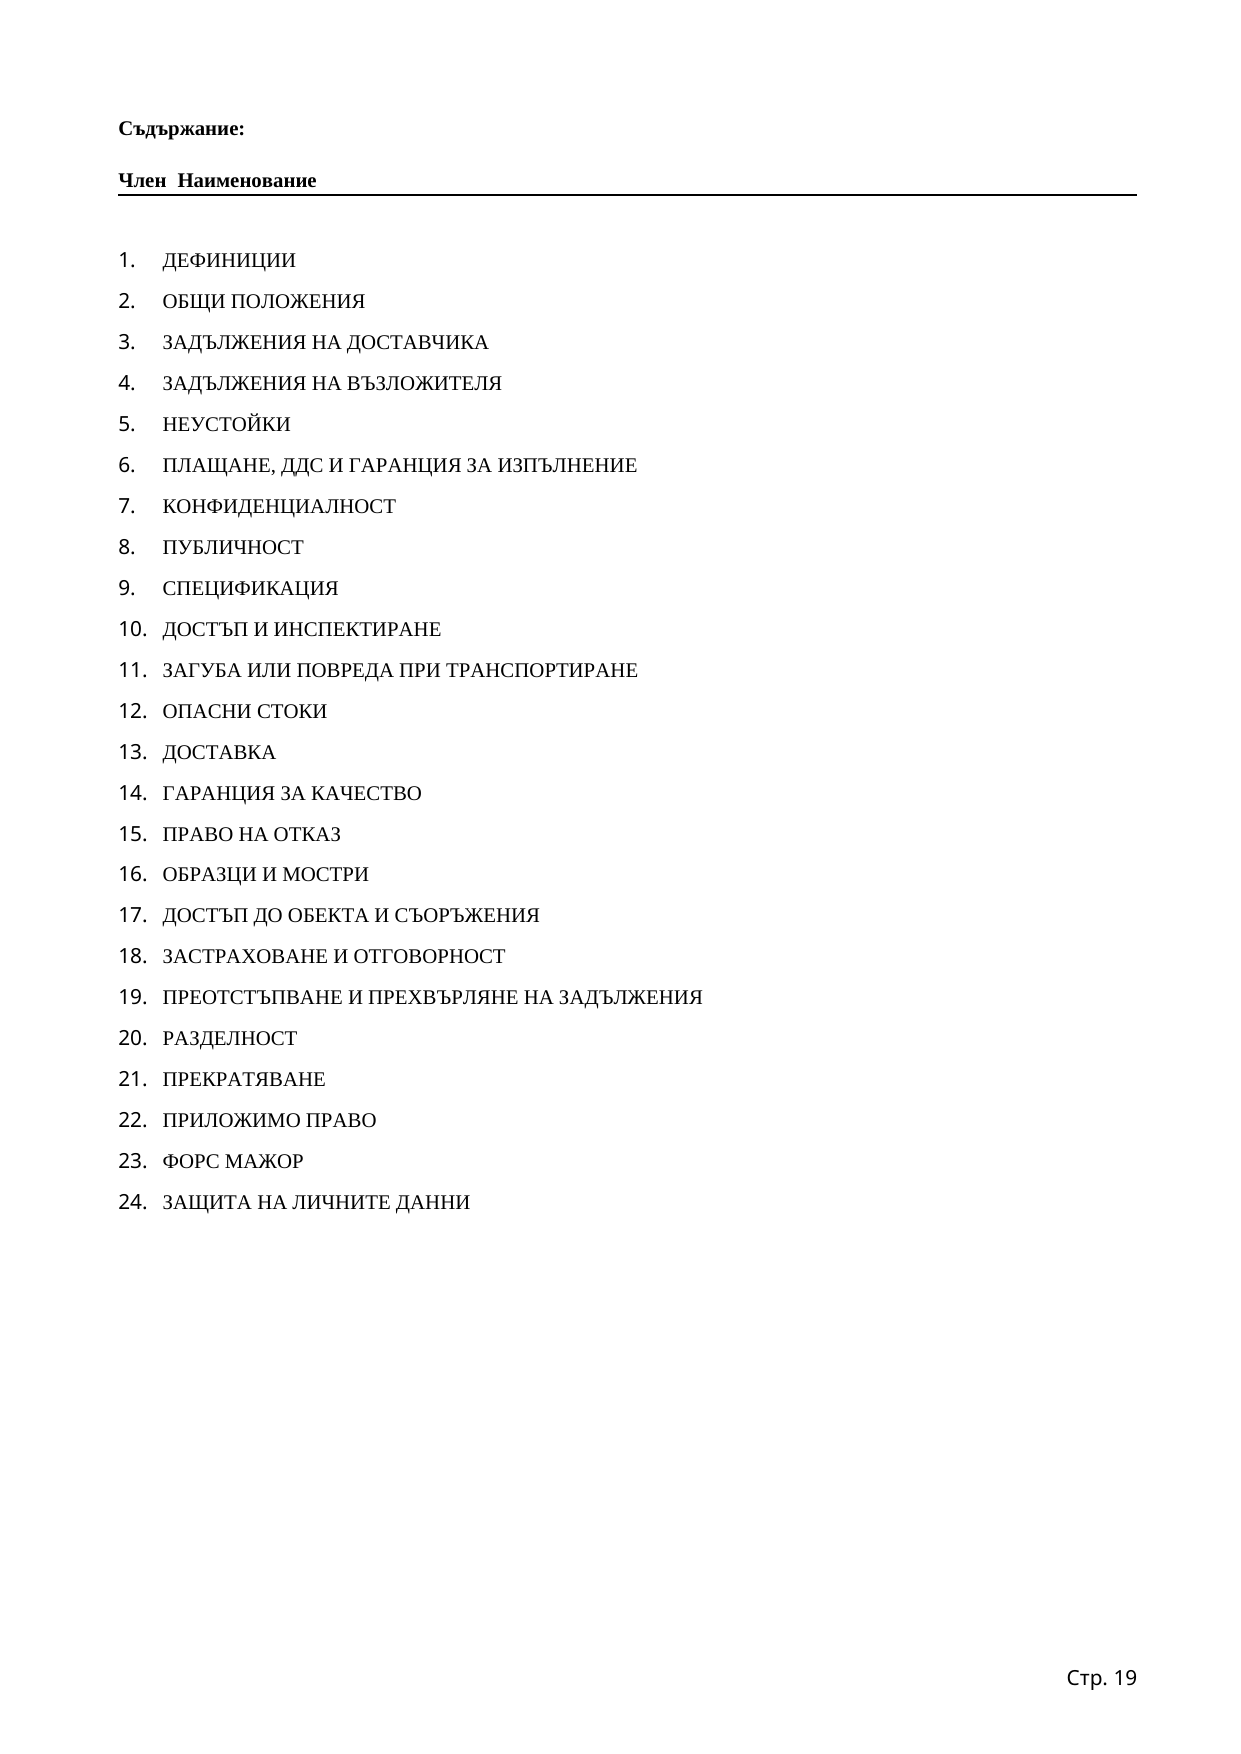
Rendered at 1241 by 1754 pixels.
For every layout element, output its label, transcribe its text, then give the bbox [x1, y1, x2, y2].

list ФОРС МАЖОР [118, 1146, 1137, 1174]
list ОБЩИ ПОЛОЖЕНИЯ [118, 286, 1137, 315]
list ЗАДЪЛЖЕНИЯ НА ДОСТАВЧИКА [118, 327, 1137, 356]
text Съдържание: [118, 116, 1137, 140]
list ЗАГУБА ИЛИ ПОВРЕДА ПРИ ТРАНСПОРТИРАНЕ [118, 655, 1137, 683]
list ЗАДЪЛЖЕНИЯ НА ВЪЗЛОЖИТЕЛЯ [118, 368, 1137, 397]
list ПРИЛОЖИМО ПРАВО [118, 1105, 1137, 1134]
list ГАРАНЦИЯ ЗА КАЧЕСТВО [118, 778, 1137, 806]
list ОБРАЗЦИ И МОСТРИ [118, 859, 1137, 888]
list КОНФИДЕНЦИАЛНОСТ [118, 491, 1137, 519]
list СПЕЦИФИКАЦИЯ [118, 573, 1137, 601]
text Член Наименование [118, 168, 1137, 194]
list ДОСТЪП И ИНСПЕКТИРАНЕ [118, 614, 1137, 642]
list ПУБЛИЧНОСТ [118, 532, 1137, 561]
list ДОСТЪП ДО ОБЕКТА И СЪОРЪЖЕНИЯ [118, 901, 1137, 929]
list ДЕФИНИЦИИ [118, 246, 1137, 274]
list ОПАСНИ СТОКИ [118, 696, 1137, 724]
list ПРАВО НА ОТКАЗ [118, 819, 1137, 847]
list ПРЕОТСТЪПВАНЕ И ПРЕХВЪРЛЯНЕ НА ЗАДЪЛЖЕНИЯ [118, 982, 1137, 1011]
list НЕУСТОЙКИ [118, 409, 1137, 438]
list ЗАЩИТА НА ЛИЧНИТЕ ДАННИ [118, 1187, 1137, 1216]
list ЗАСТРАХОВАНЕ И ОТГОВОРНОСТ [118, 941, 1137, 970]
list ПРЕКРАТЯВАНЕ [118, 1064, 1137, 1093]
list ПЛАЩАНЕ, ДДС И ГАРАНЦИЯ ЗА ИЗПЪЛНЕНИЕ [118, 450, 1137, 479]
list ДОСТАВКА [118, 737, 1137, 765]
list РАЗДЕЛНОСТ [118, 1023, 1137, 1052]
